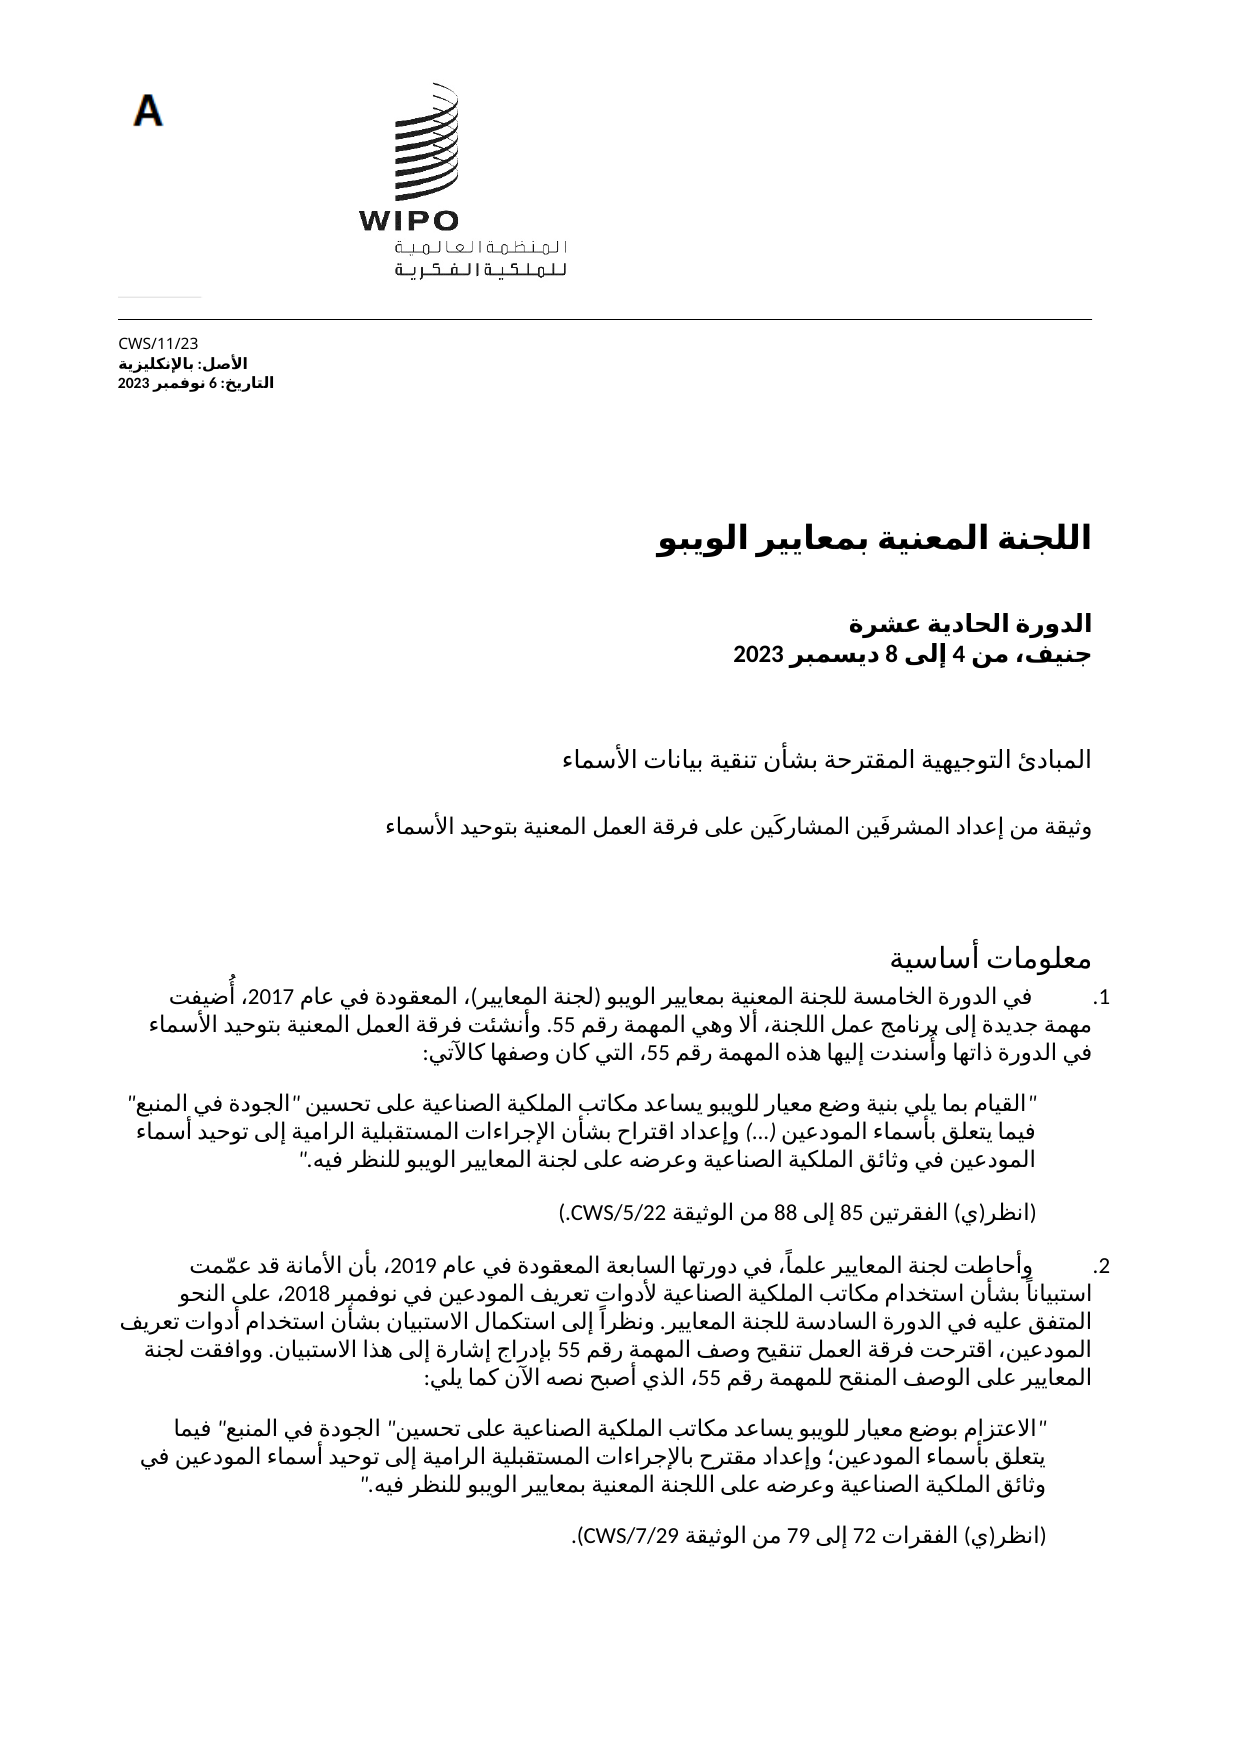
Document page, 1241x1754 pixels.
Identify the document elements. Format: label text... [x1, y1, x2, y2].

text الدورة الحادية عشرة [118, 608, 1092, 638]
subtitle اللجنة المعنية بمعايير الويبو [118, 517, 1092, 558]
text وثيقة من إعداد المشرفَين المشاركَين على فرقة العمل المعنية بتوحيد الأسماء [118, 812, 1092, 840]
text المبادئ التوجيهية المقترحة بشأن تنقية بيانات الأسماء [118, 744, 1092, 774]
text CWS/11/23 [118, 333, 1092, 354]
subtitle معلومات أساسية [118, 940, 1092, 976]
text جنيف، من 4 إلى 8 ديسمبر 2023 [118, 638, 1092, 669]
text التاريخ: 6 نوفمبر 2023 [118, 373, 1092, 392]
text وأحاطت لجنة المعايير علماً، في دورتها السابعة المعقودة في عام 2019، بأن الأمانة قد عمّمت استبياناً بشأن استخدام مكاتب الملكية الصناعية لأدوات تعريف المودعين في نوفمبر 2018، على النحو المتفق عليه في الدورة السادسة للجنة المعايير. ونظراً إلى استكمال الاستبيان بشأن استخدام أدوات تعريف المودعين، اقترحت فرقة العمل تنقيح وصف المهمة رقم 55 بإدراج إشارة إلى هذا الاستبيان. ووافقت لجنة المعايير على الوصف المنقح للمهمة رقم 55، الذي أصبح نصه الآن كما يلي: [118, 1251, 1092, 1391]
text "القيام بما يلي بنية وضع معيار للويبو يساعد مكاتب الملكية الصناعية على تحسين "الجودة في المنبع" فيما يتعلق بأسماء المودعين (...) وإعداد اقتراح بشأن الإجراءات المستقبلية الرامية إلى توحيد أسماء المودعين في وثائق الملكية الصناعية وعرضه على لجنة المعايير الويبو للنظر فيه." [118, 1089, 1037, 1173]
text في الدورة الخامسة للجنة المعنية بمعايير الويبو (لجنة المعايير)، المعقودة في عام 2017، أُضيفت مهمة جديدة إلى برنامج عمل اللجنة، ألا وهي المهمة رقم 55. وأنشئت فرقة العمل المعنية بتوحيد الأسماء في الدورة ذاتها وأُسندت إليها هذه المهمة رقم 55، التي كان وصفها كالآتي: [118, 982, 1092, 1066]
picture [356, 79, 574, 287]
picture [118, 79, 203, 299]
list "الاعتزام بوضع معيار للويبو يساعد مكاتب الملكية الصناعية على تحسين" الجودة في المنبع" فيما يتعلق بأسماء المودعين؛ وإعداد مقترح بالإجراءات المستقبلية الرامية إلى توحيد أسماء المودعين في وثائق الملكية الصناعية وعرضه على اللجنة المعنية بمعايير الويبو للنظر فيه." [118, 1414, 1047, 1498]
text (انظر(ي) الفقرتين 85 إلى 88 من الوثيقة CWS/5/22.) [118, 1198, 1037, 1226]
text الأصل: بالإنكليزية [118, 354, 1092, 373]
list (انظر(ي) الفقرات 72 إلى 79 من الوثيقة CWS/7/29). [118, 1521, 1047, 1549]
